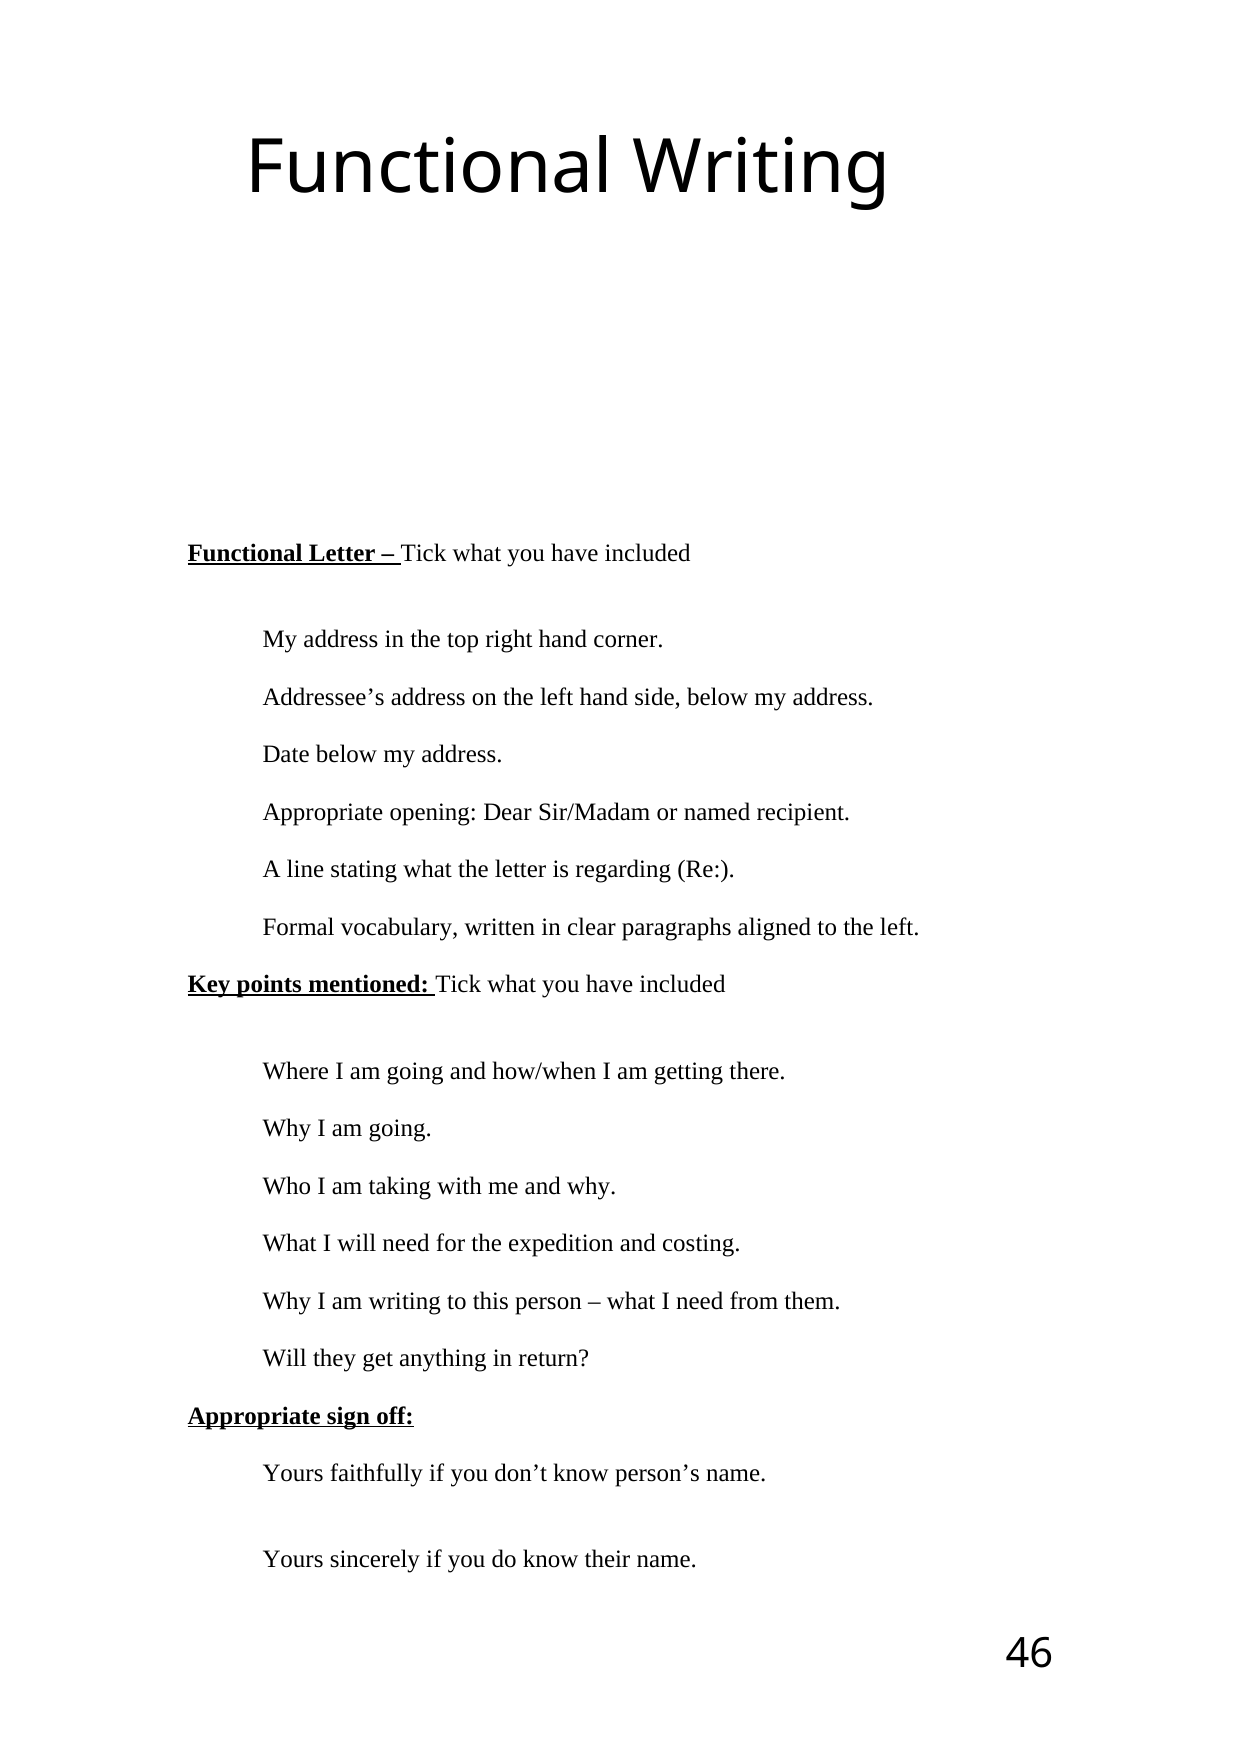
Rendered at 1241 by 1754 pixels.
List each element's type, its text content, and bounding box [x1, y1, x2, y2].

text Date below my address. [187, 739, 1053, 768]
text Addressee’s address on the left hand side, below my address. [187, 682, 1053, 711]
text Yours sincerely if you do know their name. [187, 1544, 1053, 1573]
text Why I am going. [187, 1113, 1053, 1142]
text Yours faithfully if you don’t know person’s name. [187, 1458, 1053, 1487]
text Functional Letter – Tick what you have included [187, 538, 1053, 567]
text Appropriate opening: Dear Sir/Madam or named recipient. [187, 797, 1053, 826]
text Who I am taking with me and why. [187, 1171, 1053, 1199]
text Appropriate sign off: [187, 1401, 1053, 1429]
text What I will need for the expedition and costing. [187, 1228, 1053, 1257]
text Formal vocabulary, written in clear paragraphs aligned to the left. [187, 912, 1053, 941]
text Why I am writing to this person – what I need from them. [187, 1286, 1053, 1314]
text Where I am going and how/when I am getting there. [187, 1056, 1053, 1084]
text A line stating what the letter is regarding (Re:). [187, 854, 1053, 883]
text Will they get anything in return? [187, 1343, 1053, 1372]
text My address in the top right hand corner. [187, 624, 1053, 653]
text Key points mentioned: Tick what you have included [187, 969, 1053, 998]
text Functional Writing [187, 112, 1053, 214]
